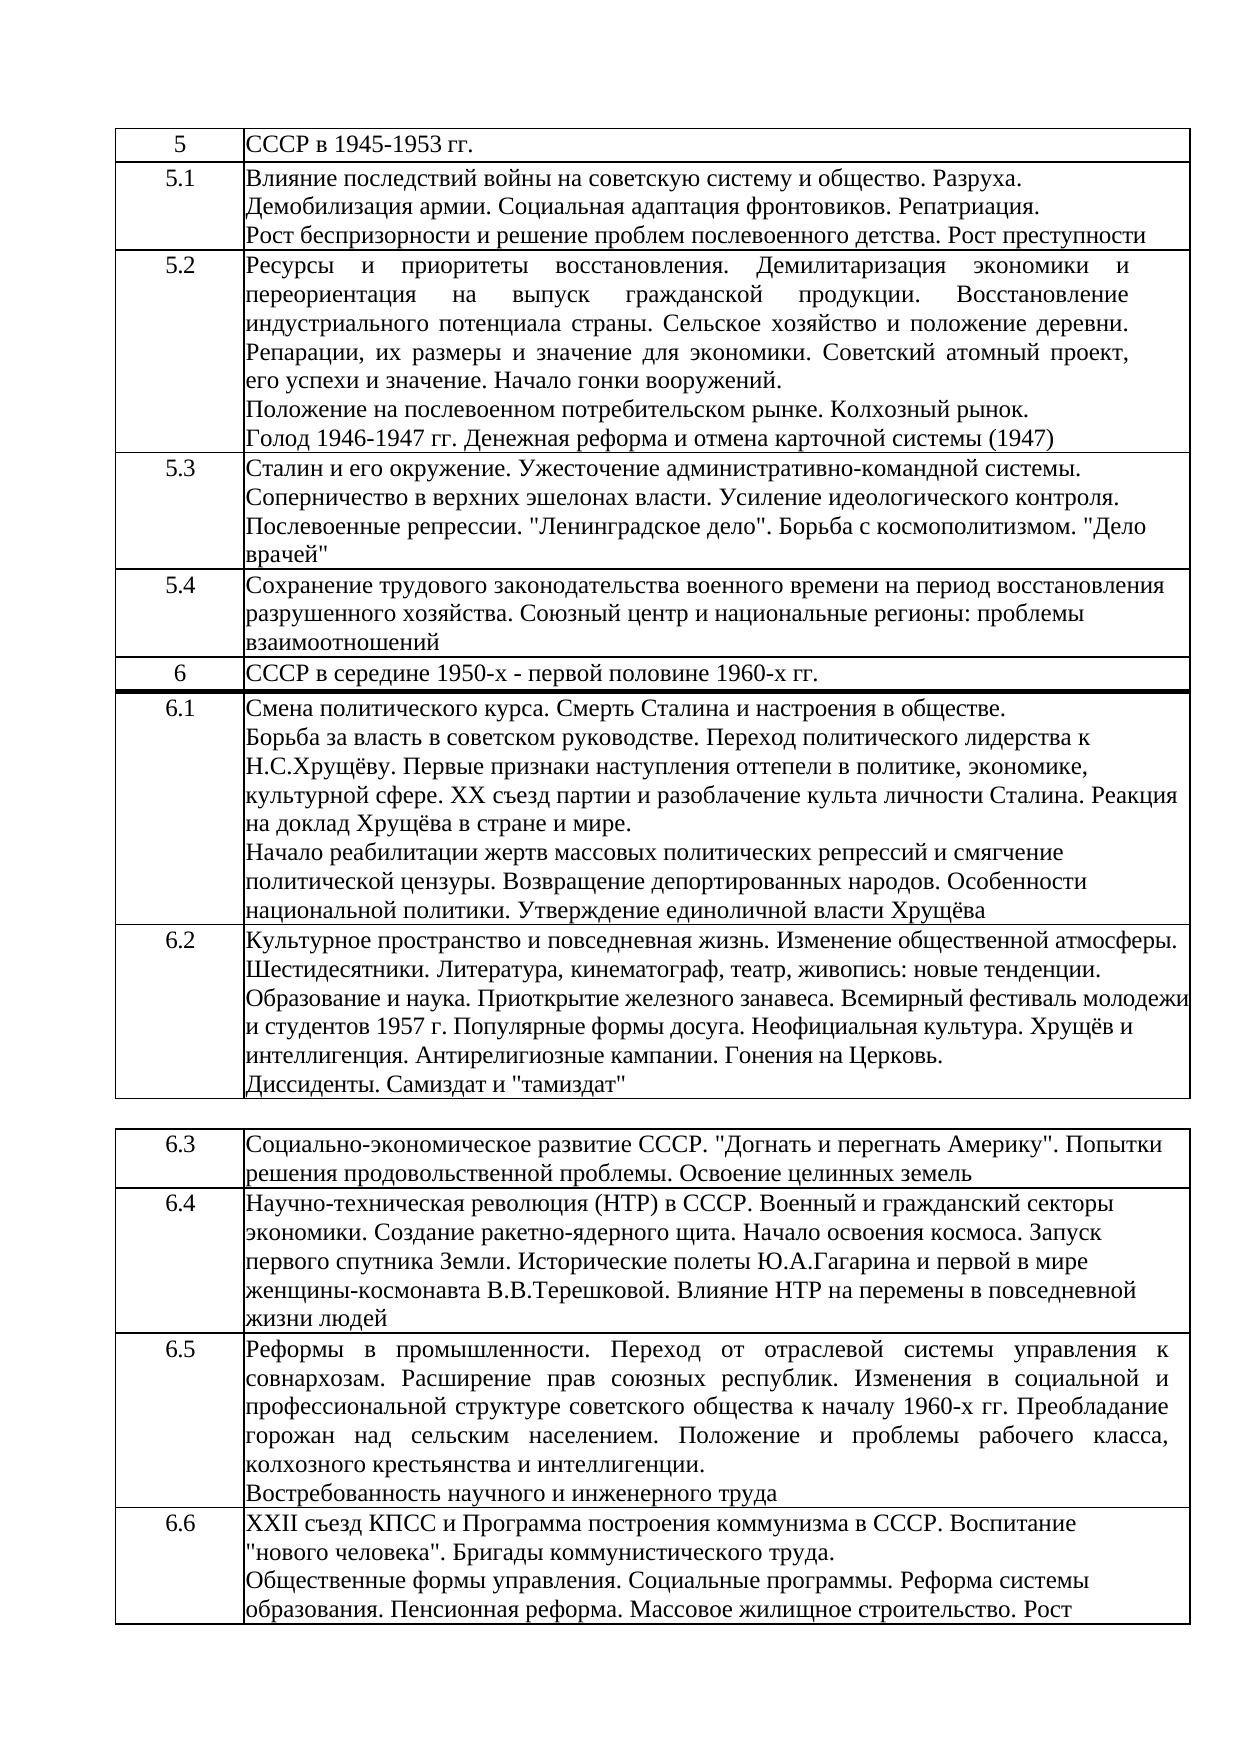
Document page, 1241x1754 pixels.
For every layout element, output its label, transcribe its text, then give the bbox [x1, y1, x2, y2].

table_cell Сталин и его окружение. Ужесточение административно-командной системы. Соперничество в верхних эшелонах власти. Усиление идеологического контроля. Послевоенные репрессии. "Ленинградское дело". Борьба с космополитизмом. "Дело врачей" [245, 453, 1189, 568]
table_cell 5.2 [116, 251, 243, 452]
table_cell СССР в 1945-1953 гг. [245, 129, 1189, 161]
table_cell СССР в середине 1950-х - первой половине 1960-х гг. [245, 658, 1189, 689]
table_cell Ресурсы и приоритеты восстановления. Демилитаризация экономики и переориентация на выпуск гражданской продукции. Восстановление индустриального потенциала страны. Сельское хозяйство и положение деревни. Репарации, их размеры и значение для экономики. Советский атомный проект, его успехи и значение. Начало гонки вооружений. Положение на послевоенном потребительском рынке. Колхозный рынок. Голод 1946-1947 гг. Денежная реформа и отмена карточной системы (1947) [245, 251, 1189, 452]
table_cell 6.1 [116, 694, 243, 923]
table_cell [245, 1508, 1189, 1623]
table_cell Реформы в промышленности. Переход от отраслевой системы управления к совнархозам. Расширение прав союзных республик. Изменения в социальной и профессиональной структуре советского общества к началу 1960-х гг. Преобладание горожан над сельским населением. Положение и проблемы рабочего класса, колхозного крестьянства и интеллигенции. Востребованность научного и инженерного труда [245, 1334, 1189, 1506]
table_cell Сохранение трудового законодательства военного времени на период восстановления разрушенного хозяйства. Союзный центр и национальные регионы: проблемы взаимоотношений [245, 570, 1189, 656]
table_cell 6.2 [116, 925, 243, 1098]
table_cell Научно-техническая революция (НТР) в СССР. Военный и гражданский секторы экономики. Создание ракетно-ядерного щита. Начало освоения космоса. Запуск первого спутника Земли. Исторические полеты Ю.А.Гагарина и первой в мире женщины-космонавта В.В.Терешковой. Влияние НТР на перемены в повседневной жизни людей [245, 1189, 1189, 1332]
table_cell 5.1 [116, 163, 243, 249]
table_cell 6.5 [116, 1334, 243, 1506]
table_cell 6.6 [116, 1508, 243, 1623]
table_cell 5.4 [116, 570, 243, 656]
table_cell 6 [116, 658, 243, 689]
table_header 6.3 [116, 1130, 243, 1187]
table_cell Влияние последствий войны на советскую систему и общество. Разруха. Демобилизация армии. Социальная адаптация фронтовиков. Репатриация. Рост беспризорности и решение проблем послевоенного детства. Рост преступности [245, 163, 1189, 249]
table_cell 6.4 [116, 1189, 243, 1332]
table_cell 5.3 [116, 453, 243, 568]
table_cell 5 [116, 129, 243, 161]
table_cell Смена политического курса. Смерть Сталина и настроения в обществе. Борьба за власть в советском руководстве. Переход политического лидерства к Н.С.Хрущёву. Первые признаки наступления оттепели в политике, экономике, культурной сфере. XX съезд партии и разоблачение культа личности Сталина. Реакция на доклад Хрущёва в стране и мире. Начало реабилитации жертв массовых политических репрессий и смягчение политической цензуры. Возвращение депортированных народов. Особенности национальной политики. Утверждение единоличной власти Хрущёва [245, 694, 1189, 923]
table_cell Культурное пространство и повседневная жизнь. Изменение общественной атмосферы. Шестидесятники. Литература, кинематограф, театр, живопись: новые тенденции. Образование и наука. Приоткрытие железного занавеса. Всемирный фестиваль молодежи и студентов 1957 г. Популярные формы досуга. Неофициальная культура. Хрущёв и интеллигенция. Антирелигиозные кампании. Гонения на Церковь. Диссиденты. Самиздат и "тамиздат" [245, 925, 1189, 1098]
table_header Социально-экономическое развитие СССР. "Догнать и перегнать Америку". Попытки решения продовольственной проблемы. Освоение целинных земель [245, 1130, 1189, 1187]
